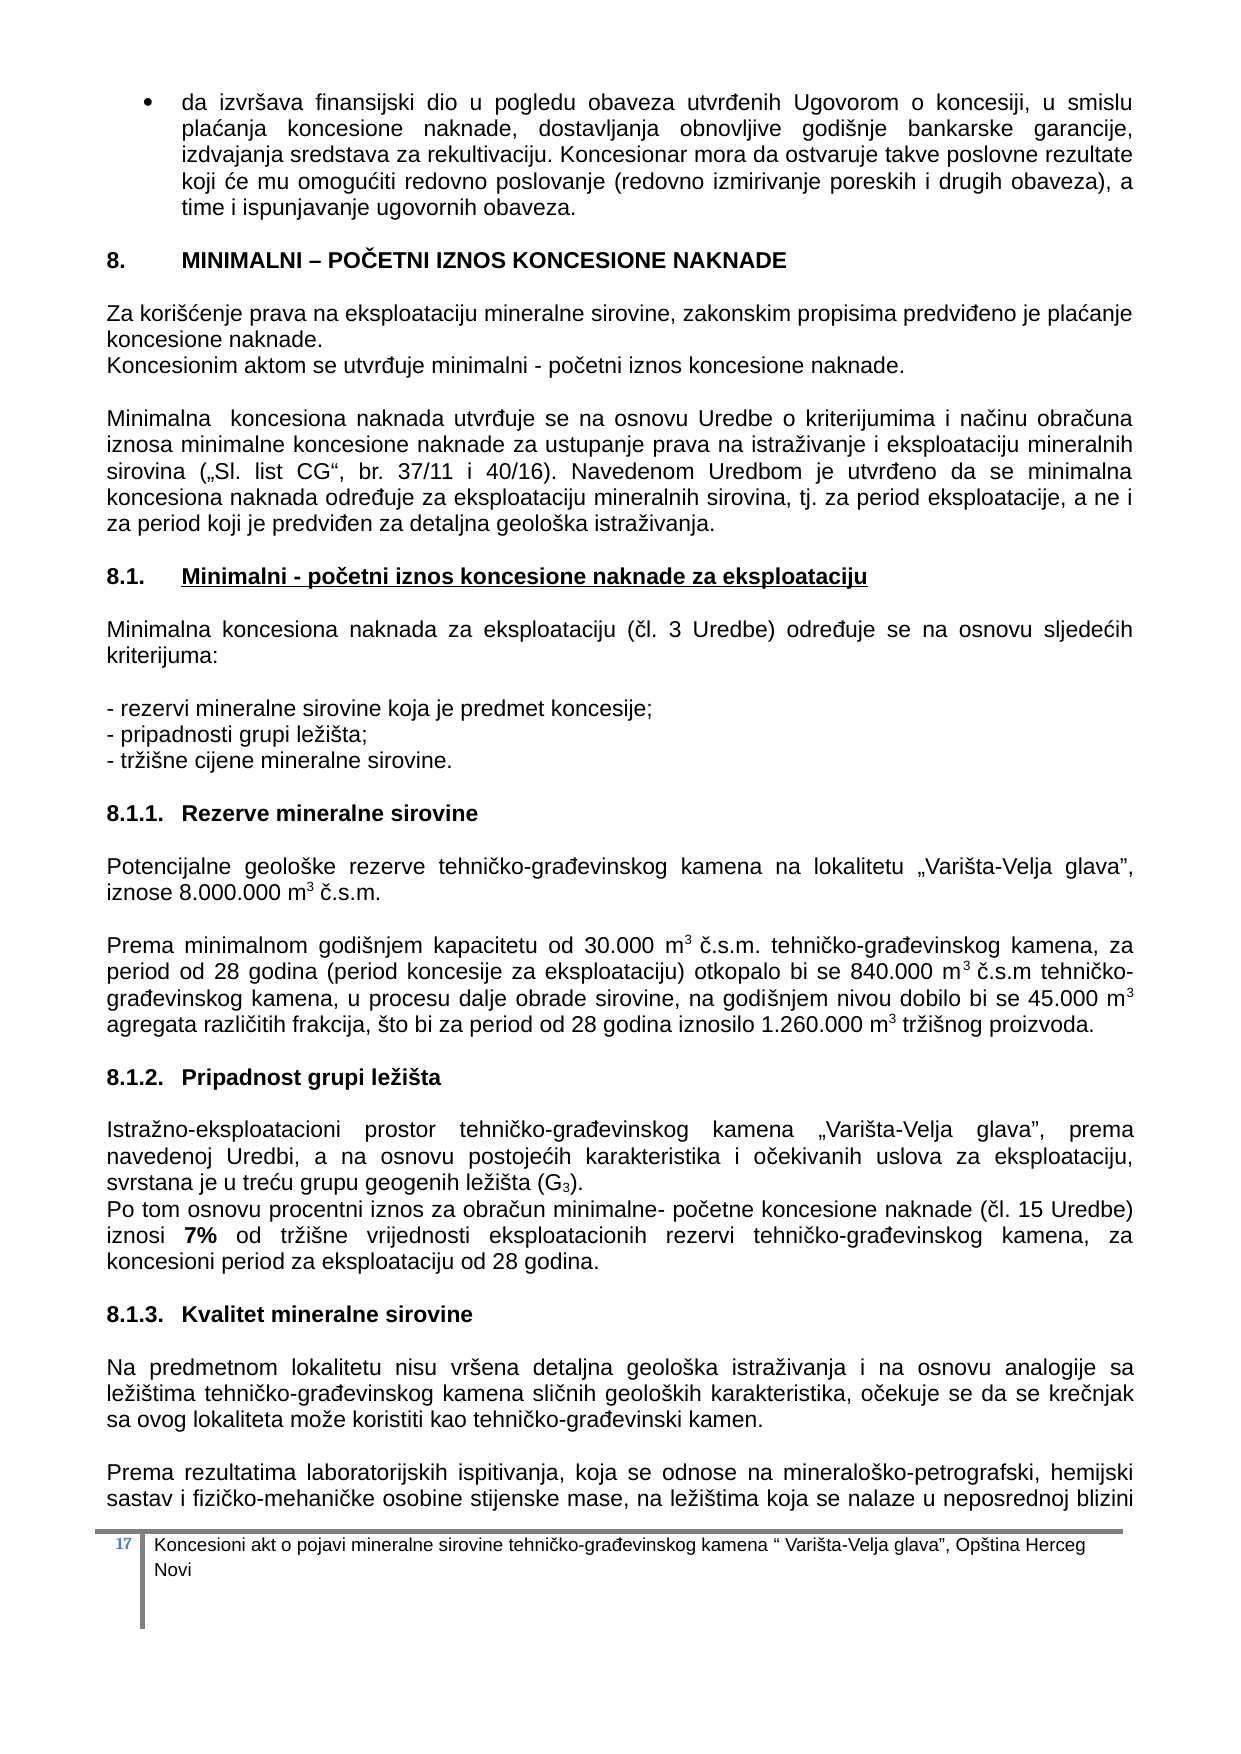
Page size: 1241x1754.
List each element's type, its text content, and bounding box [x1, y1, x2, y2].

text Na predmetnom lokalitetu nisu vršena detaljna geološka istraživanja i na osnovu analogije sa ležištima tehničko-građevinskog kamena sličnih geoloških karakteristika, očekuje se da se krečnjak sa ovog lokaliteta može koristiti kao tehničko-građevinski kamen. [106, 1354, 1134, 1433]
text Po tom osnovu procentni iznos za obračun minimalne- početne koncesione naknade (čl. 15 Uredbe) iznosi 7% od tržišne vrijednosti eksploatacionih rezervi tehničko-građevinskog kamena, za koncesioni period za eksploataciju od 28 godina. [106, 1196, 1134, 1274]
text Minimalna koncesiona naknada utvrđuje se na osnovu Uredbe o kriterijumima i načinu obračuna iznosa minimalne koncesione naknade za ustupanje prava na istraživanje i eksploataciju mineralnih sirovina („Sl. list CG“, br. 37/11 i 40/16). Navedenom Uredbom je utvrđeno da se minimalna koncesiona naknada određuje za eksploataciju mineralnih sirovina, tj. za period eksploatacije, a ne i za period koji je predviđen za detaljna geološka istraživanja. [106, 405, 1134, 537]
text Za korišćenje prava na eksploataciju mineralne sirovine, zakonskim propisima predviđeno je plaćanje koncesione naknade. [106, 299, 1134, 352]
subtitle Rezerve mineralne sirovine [106, 800, 1134, 827]
text - pripadnosti grupi ležišta; [106, 721, 1134, 747]
text - tržišne cijene mineralne sirovine. [106, 747, 1134, 774]
subtitle Minimalni - početni iznos koncesione naknade za eksploataciju [106, 563, 1134, 589]
text Potencijalne geološke rezerve tehničko-građevinskog kamena na lokalitetu „Varišta-Velja glava”, iznose 8.000.000 m3 č.s.m. [106, 853, 1134, 906]
subtitle Pripadnost grupi ležišta [106, 1064, 1134, 1090]
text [106, 1459, 1134, 1512]
text Minimalna koncesiona naknada za eksploataciju (čl. 3 Uredbe) određuje se na osnovu sljedećih kriterijuma: [106, 616, 1134, 668]
subtitle MINIMALNI – POČETNI IZNOS KONCESIONE NAKNADE [106, 247, 1134, 273]
text Prema minimalnom godišnjem kapacitetu od 30.000 m3 č.s.m. tehničko-građevinskog kamena, za period od 28 godina (period koncesije za eksploataciju) otkopalo bi se 840.000 m3 č.s.m tehničko-građevinskog kamena, u procesu dalje obrade sirovine, na godišnjem nivou dobilo bi se 45.000 m3 agregata različitih frakcija, što bi za period od 28 godina iznosilo 1.260.000 m3 tržišnog proizvoda. [106, 932, 1134, 1037]
list da izvršava finansijski dio u pogledu obaveza utvrđenih Ugovorom o koncesiji, u smislu plaćanja koncesione naknade, dostavljanja obnovljive godišnje bankarske garancije, izdvajanja sredstava za rekultivaciju. Koncesionar mora da ostvaruje takve poslovne rezultate koji će mu omogućiti redovno poslovanje (redovno izmirivanje poreskih i drugih obaveza), a time i ispunjavanje ugovornih obaveza. [144, 89, 1134, 220]
text Istražno-eksploatacioni prostor tehničko-građevinskog kamena „Varišta-Velja glava”, prema navedenoj Uredbi, a na osnovu postojećih karakteristika i očekivanih uslova za eksploataciju, svrstana je u treću grupu geogenih ležišta (G3). [106, 1116, 1134, 1196]
subtitle Kvalitet mineralne sirovine [106, 1301, 1134, 1327]
text - rezervi mineralne sirovine koja je predmet koncesije; [106, 695, 1134, 721]
text Koncesionim aktom se utvrđuje minimalni - početni iznos koncesione naknade. [106, 352, 1134, 378]
